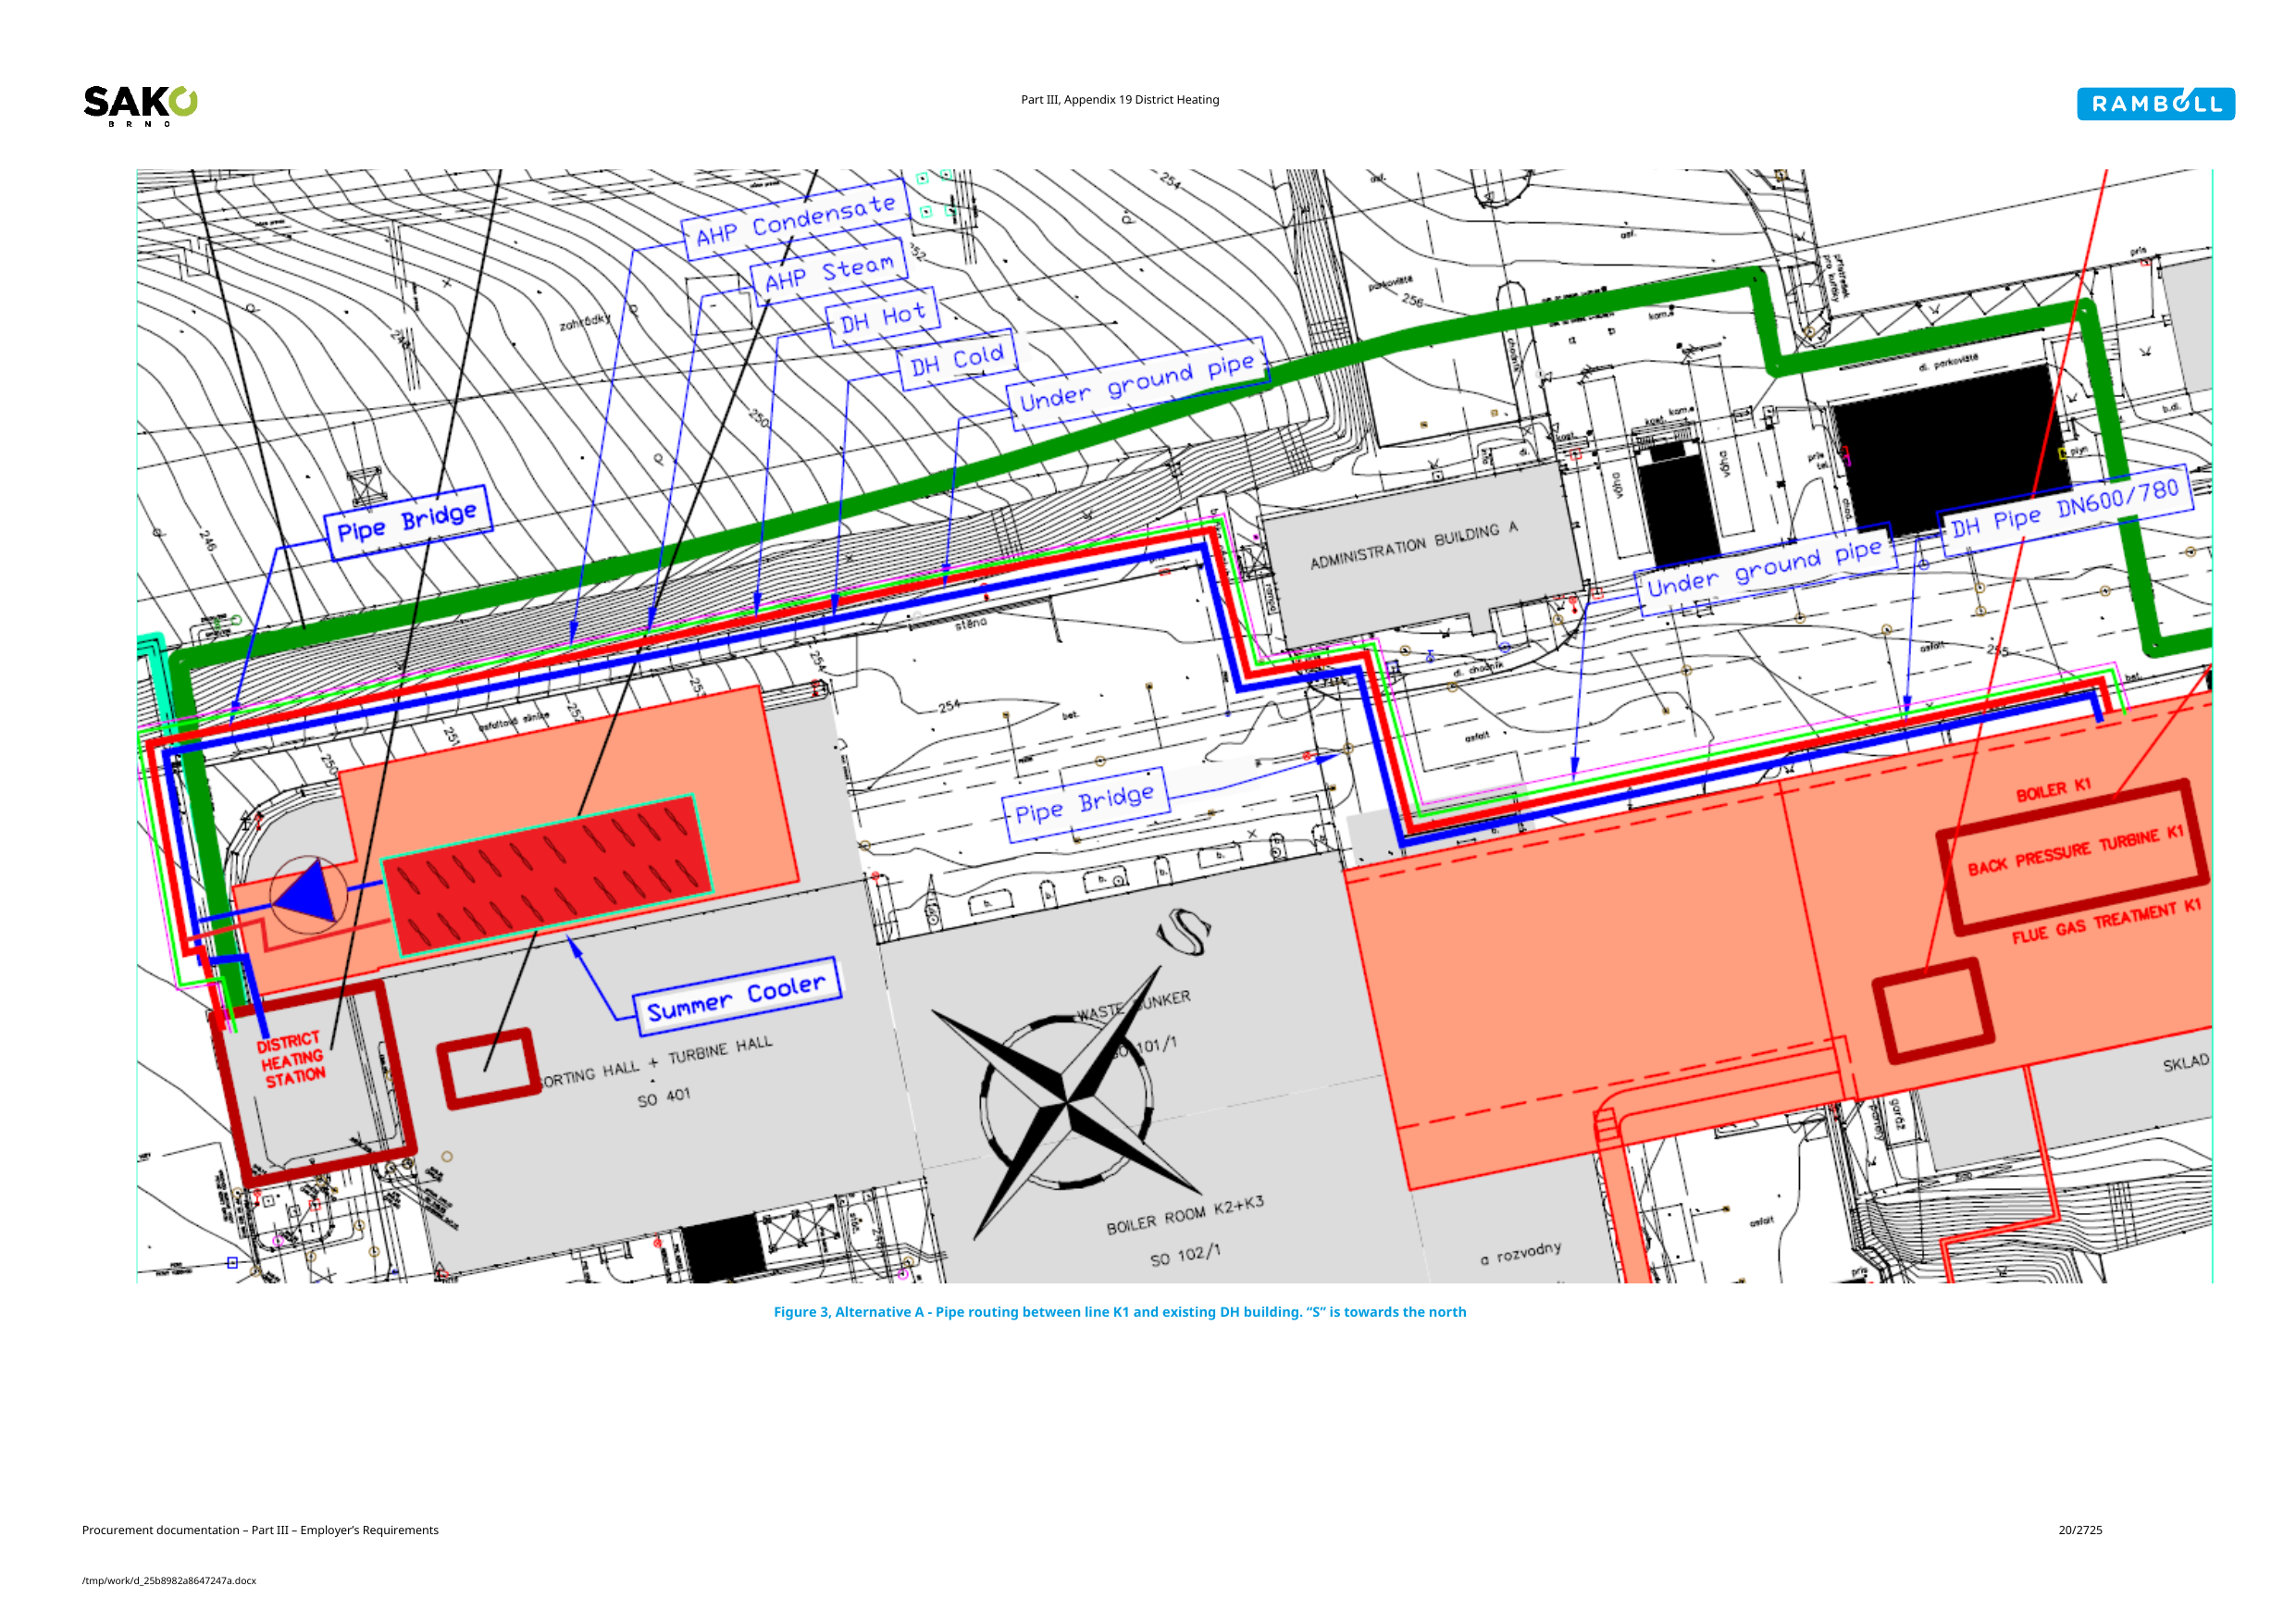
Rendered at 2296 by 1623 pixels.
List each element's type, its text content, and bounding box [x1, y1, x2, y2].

text Figure 3, Alternative A - Pipe routing between line K1 and existing DH building. “S” is towards the north [137, 1301, 2104, 1320]
picture [136, 169, 2214, 1283]
picture [83, 86, 198, 127]
